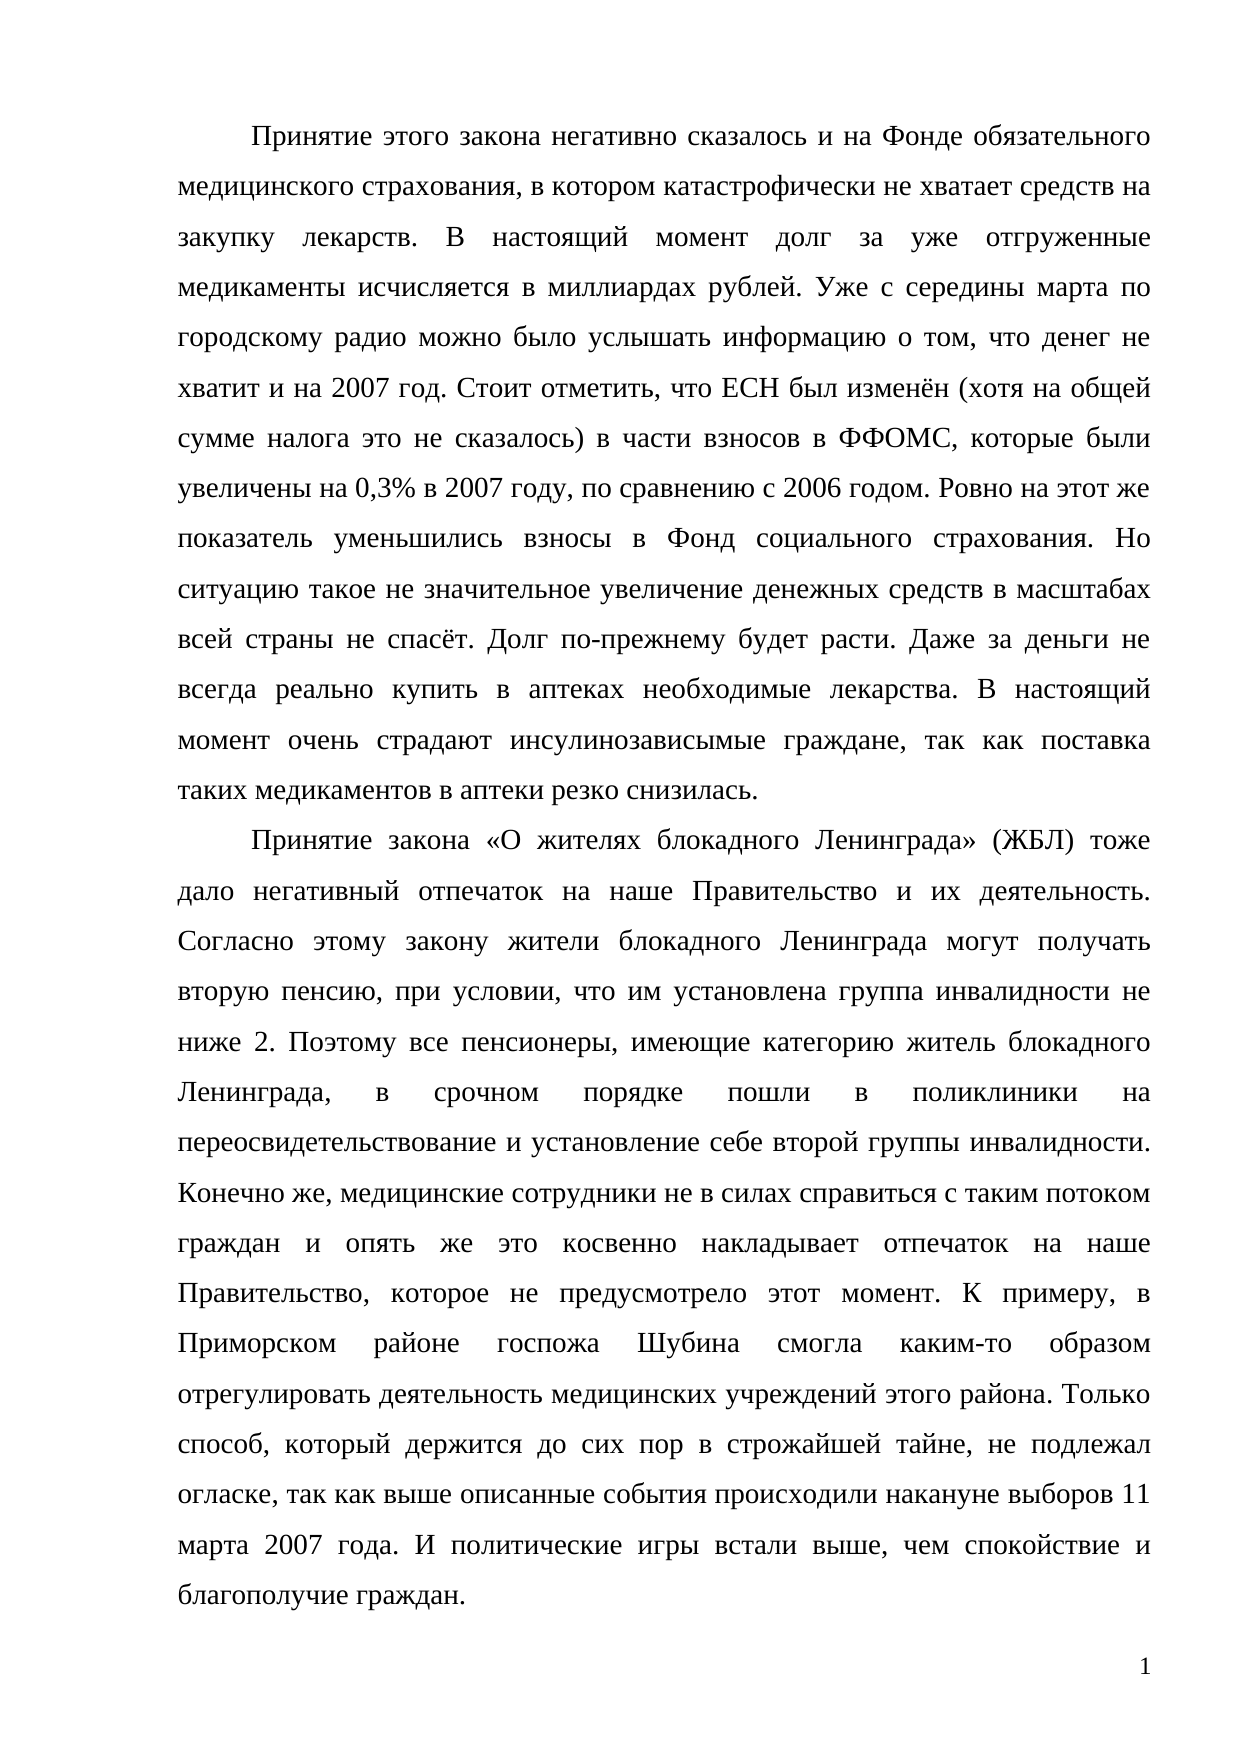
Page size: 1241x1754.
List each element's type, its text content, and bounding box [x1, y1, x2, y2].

text Принятие этого закона негативно сказалось и на Фонде обязательного медицинского страхования, в котором катастрофически не хватает средств на закупку лекарств. В настоящий момент долг за уже отгруженные медикаменты исчисляется в миллиардах рублей. Уже с середины марта по городскому радио можно было услышать информацию о том, что денег не хватит и на 2007 год. Стоит отметить, что ЕСН был изменён (хотя на общей сумме налога это не сказалось) в части взносов в ФФОМС, которые были увеличены на 0,3% в 2007 году, по сравнению с 2006 годом. Ровно на этот же показатель уменьшились взносы в Фонд социального страхования. Но ситуацию такое не значительное увеличение денежных средств в масштабах всей страны не спасёт. Долг по-прежнему будет расти. Даже за деньги не всегда реально купить в аптеках необходимые лекарства. В настоящий момент очень страдают инсулинозависымые граждане, так как поставка таких медикаментов в аптеки резко снизилась. [177, 118, 1152, 806]
text Принятие закона «О жителях блокадного Ленинграда» (ЖБЛ) тоже дало негативный отпечаток на наше Правительство и их деятельность. Согласно этому закону жители блокадного Ленинграда могут получать вторую пенсию, при условии, что им установлена группа инвалидности не ниже 2. Поэтому все пенсионеры, имеющие категорию житель блокадного Ленинграда, в срочном порядке пошли в поликлиники на переосвидетельствование и установление себе второй группы инвалидности. Конечно же, медицинские сотрудники не в силах справиться с таким потоком граждан и опять же это косвенно накладывает отпечаток на наше Правительство, которое не предусмотрело этот момент. К примеру, в Приморском районе госпожа Шубина смогла каким-то образом отрегулировать деятельность медицинских учреждений этого района. Только способ, который держится до сих пор в строжайшей тайне, не подлежал огласке, так как выше описанные события происходили накануне выборов 11 марта 2007 года. И политические игры встали выше, чем спокойствие и благополучие граждан. [177, 822, 1152, 1611]
